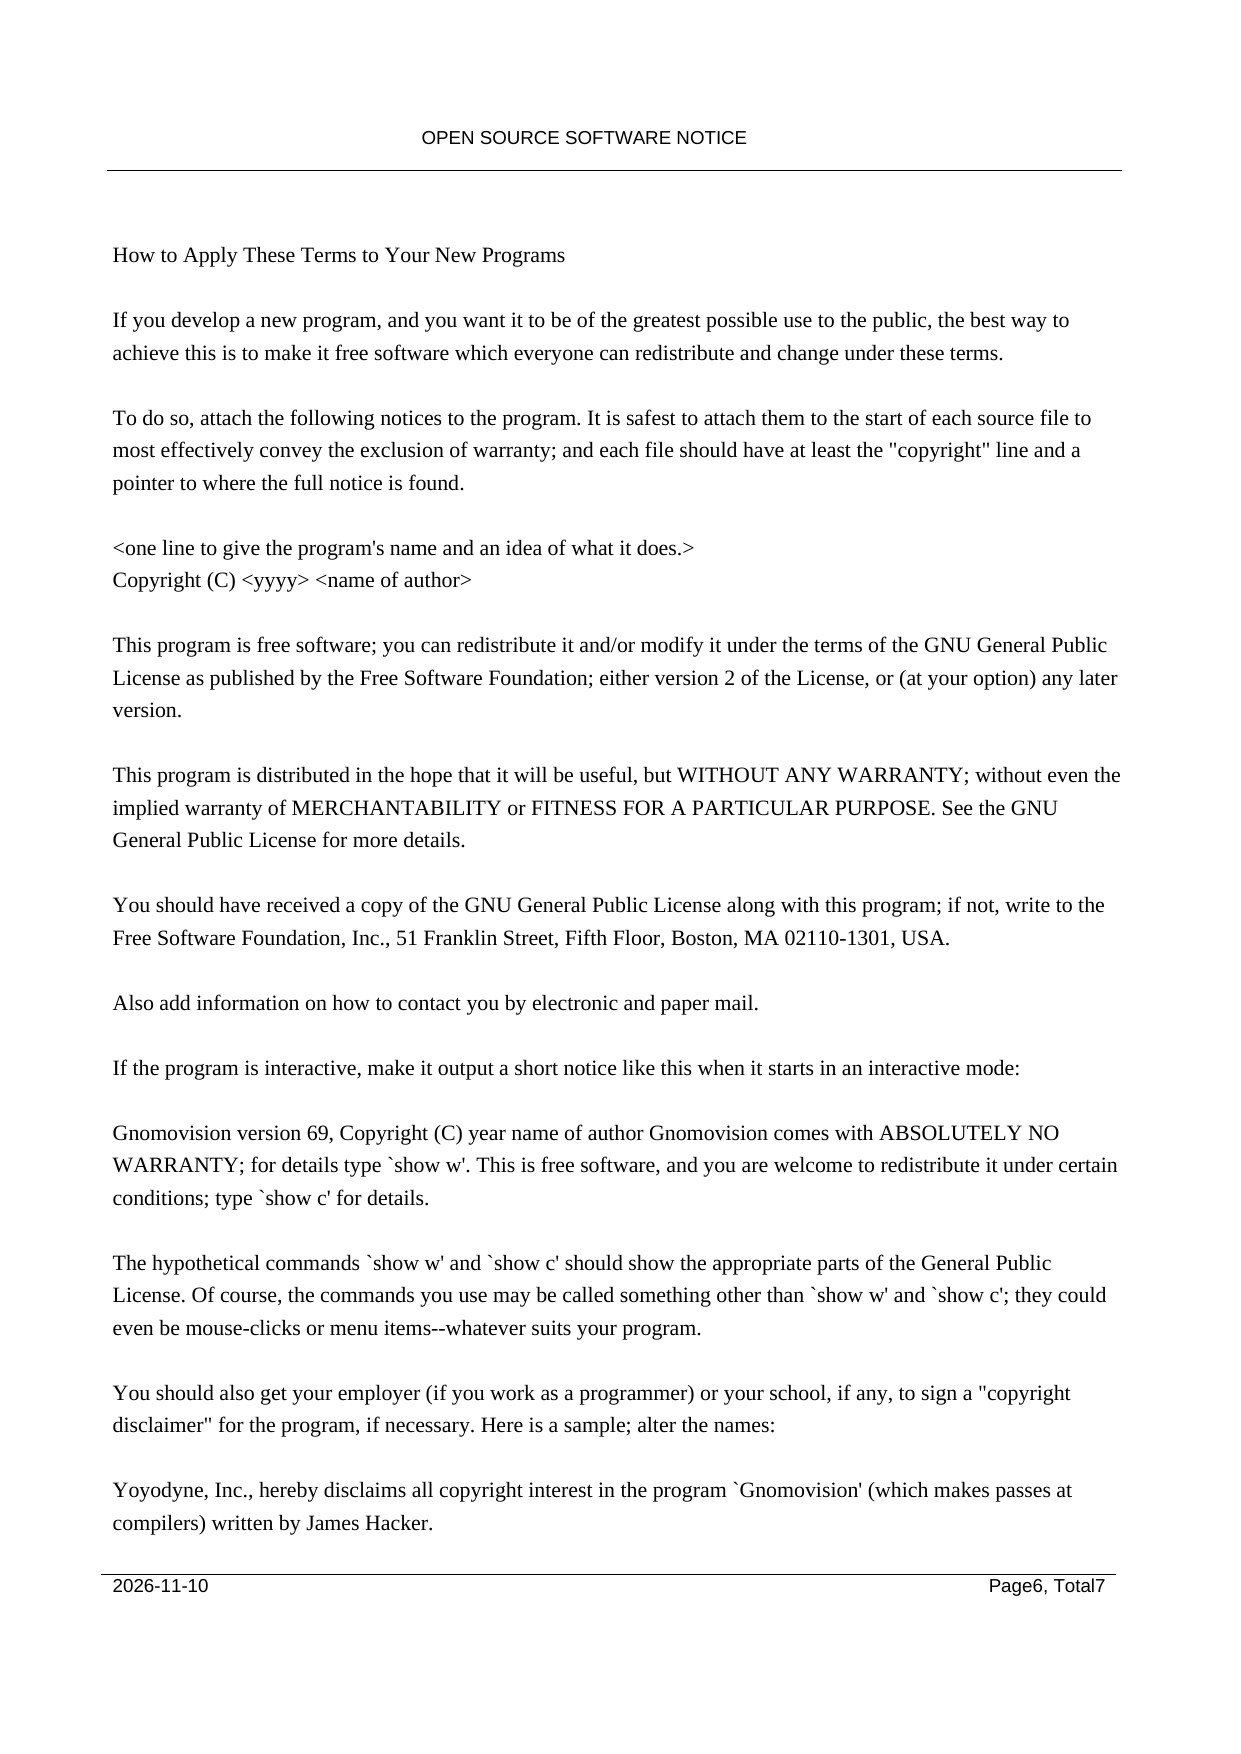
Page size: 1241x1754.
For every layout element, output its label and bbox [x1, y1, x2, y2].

text [112, 206, 1128, 1539]
